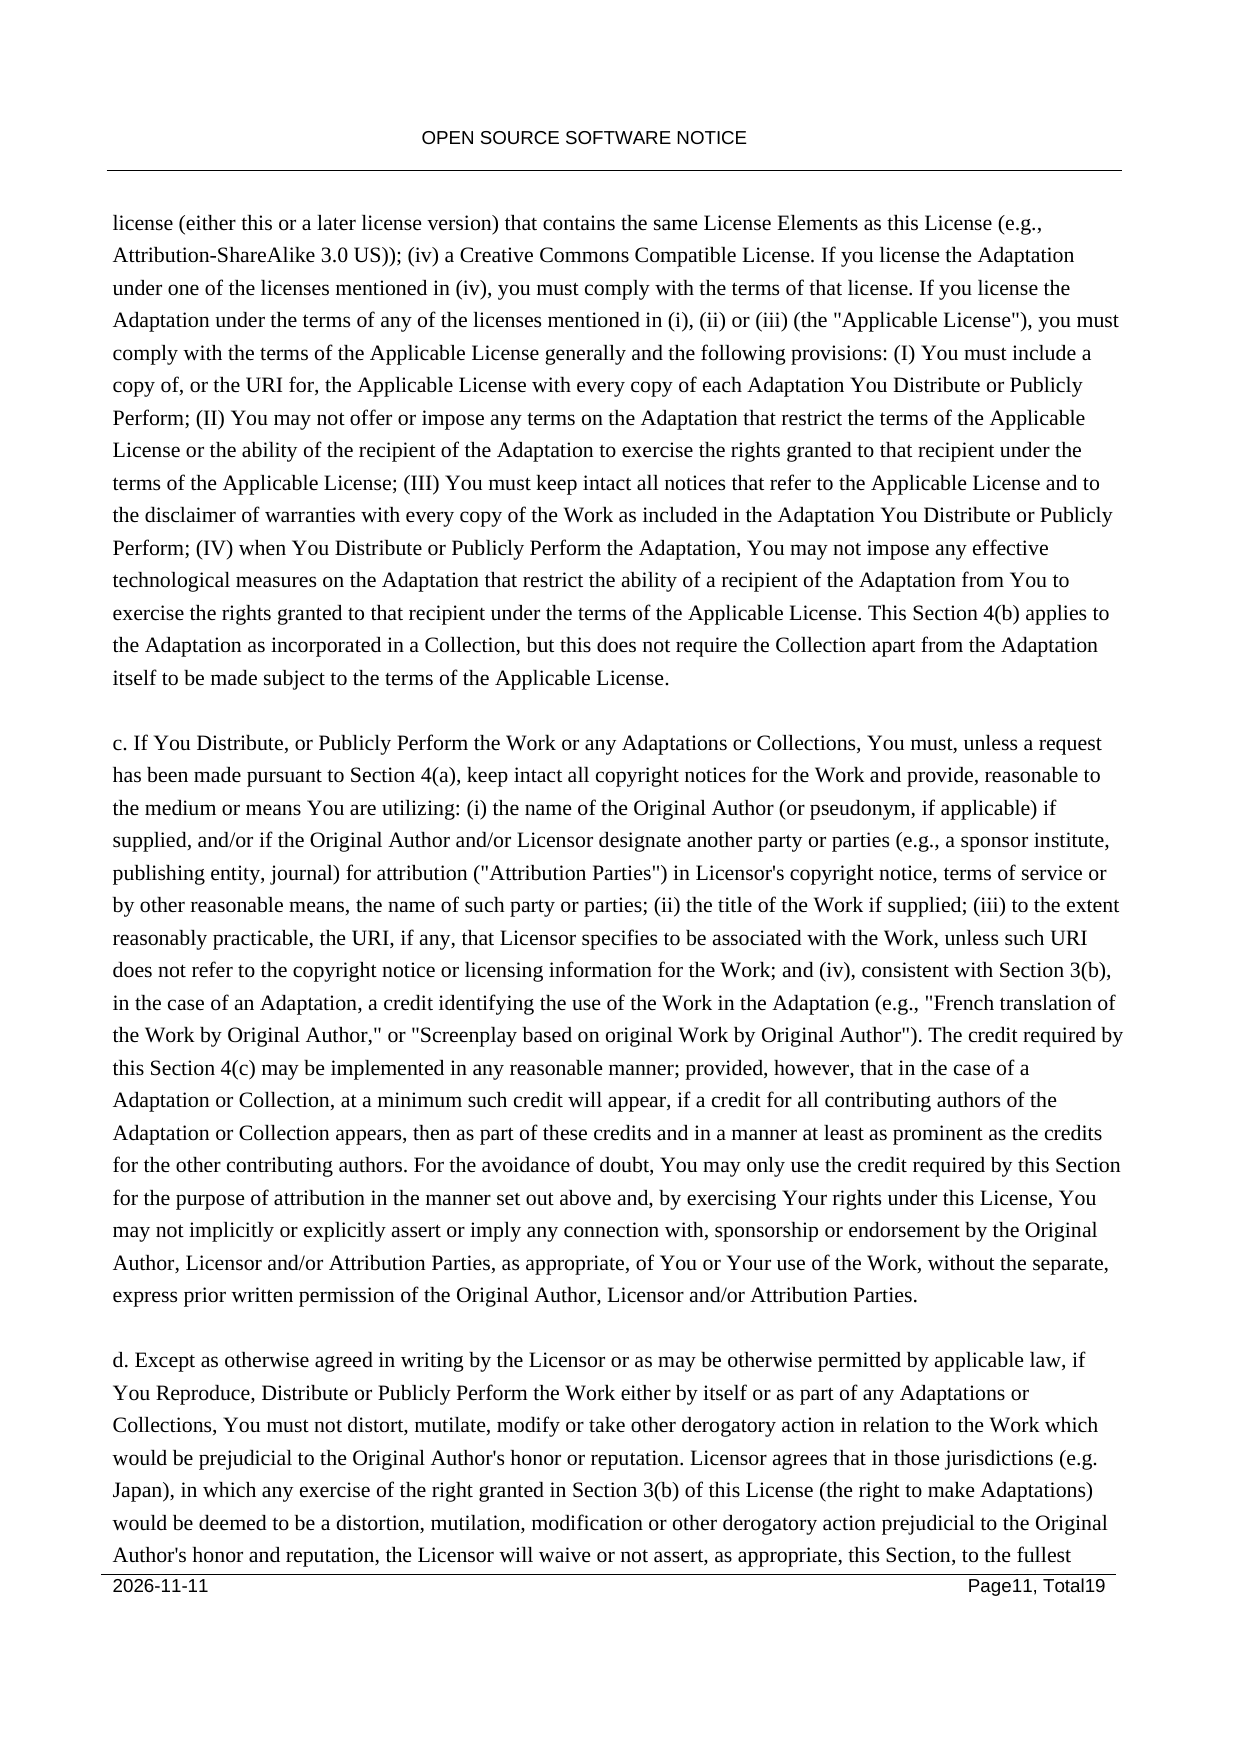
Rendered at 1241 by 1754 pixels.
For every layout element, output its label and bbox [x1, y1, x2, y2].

text [112, 206, 1128, 1571]
